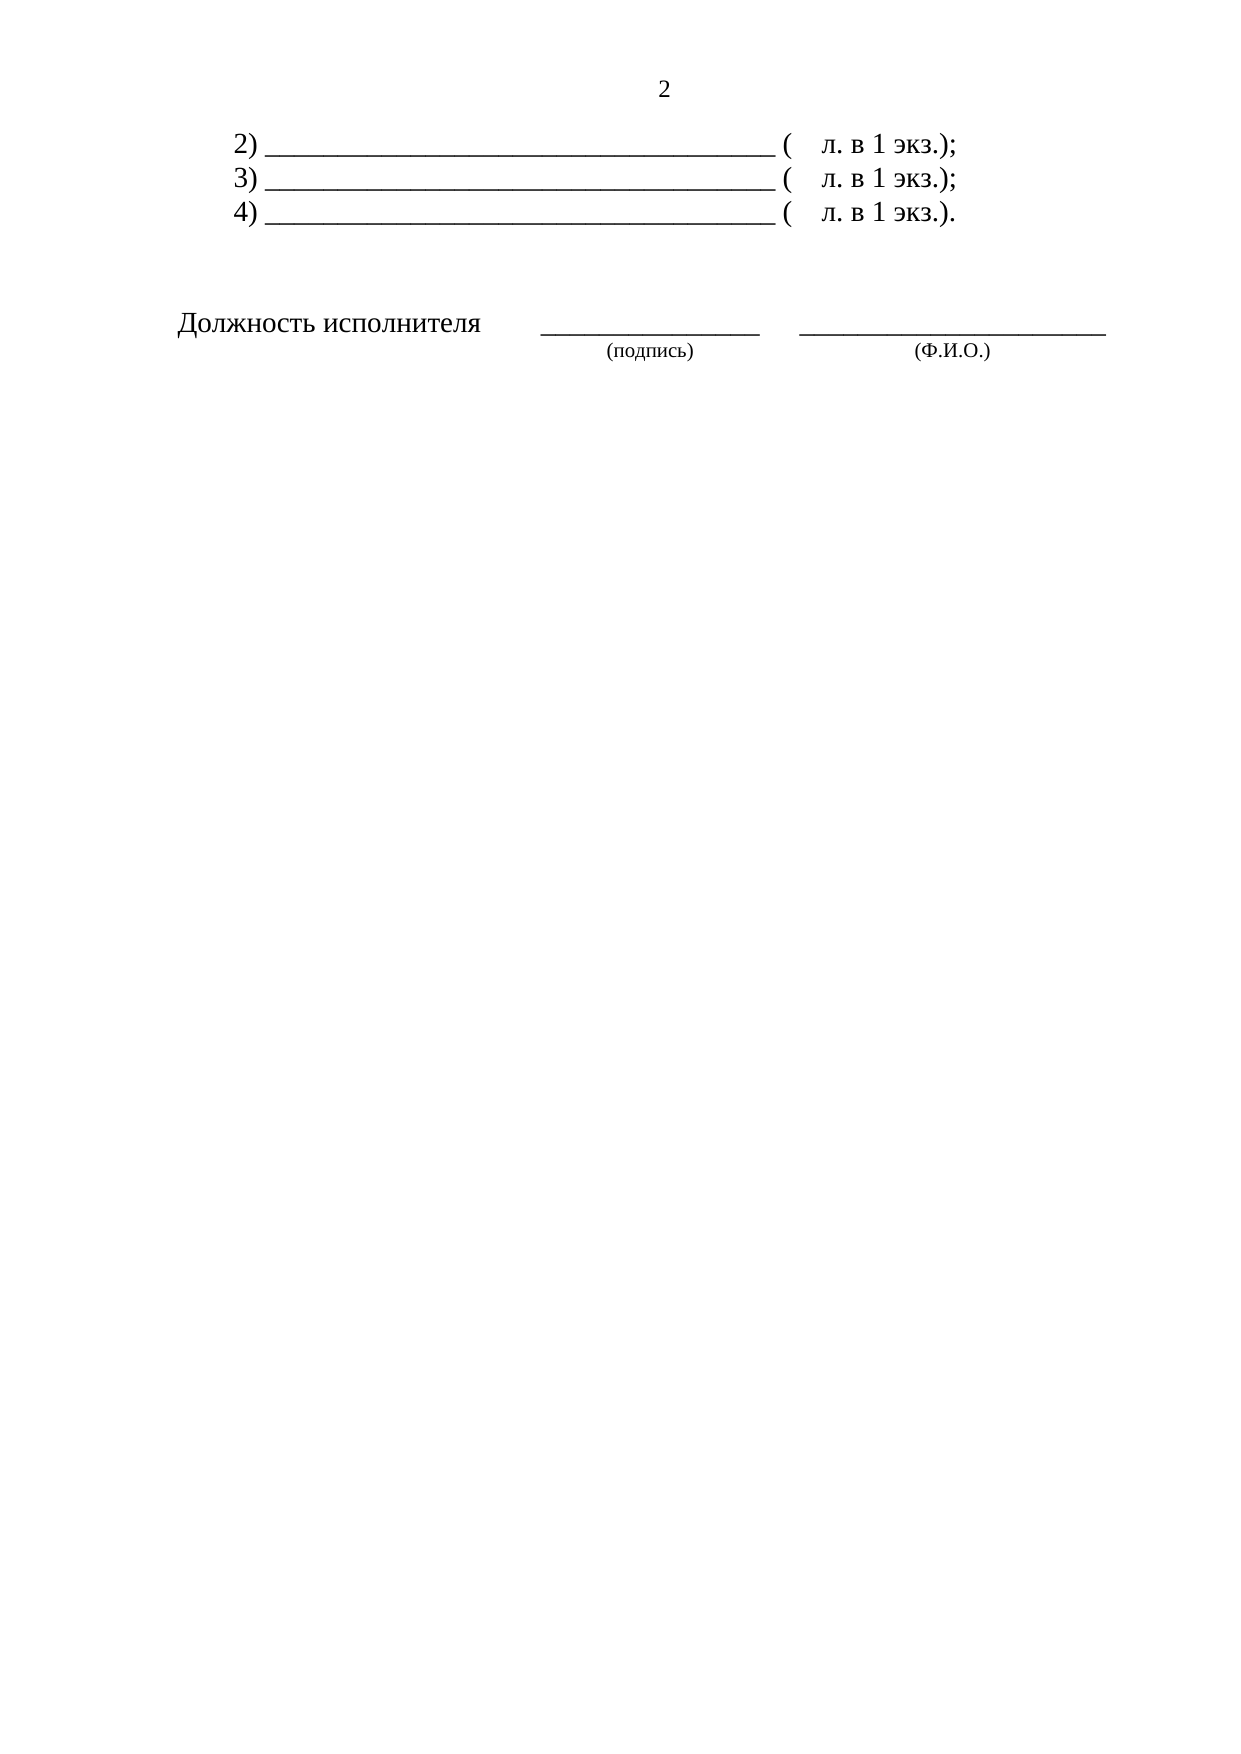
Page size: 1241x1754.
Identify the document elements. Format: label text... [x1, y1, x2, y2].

table_header Должность исполнителя [171, 294, 517, 373]
table_header _____________________ (Ф.И.О.) [783, 294, 1122, 373]
text 4) ___________________________________ ( л. в 1 экз.). [177, 194, 1152, 227]
text 2) ___________________________________ ( л. в 1 экз.); [177, 127, 1152, 160]
text 3) ___________________________________ ( л. в 1 экз.); [177, 160, 1152, 194]
table_header _______________ (подпись) [517, 294, 783, 373]
